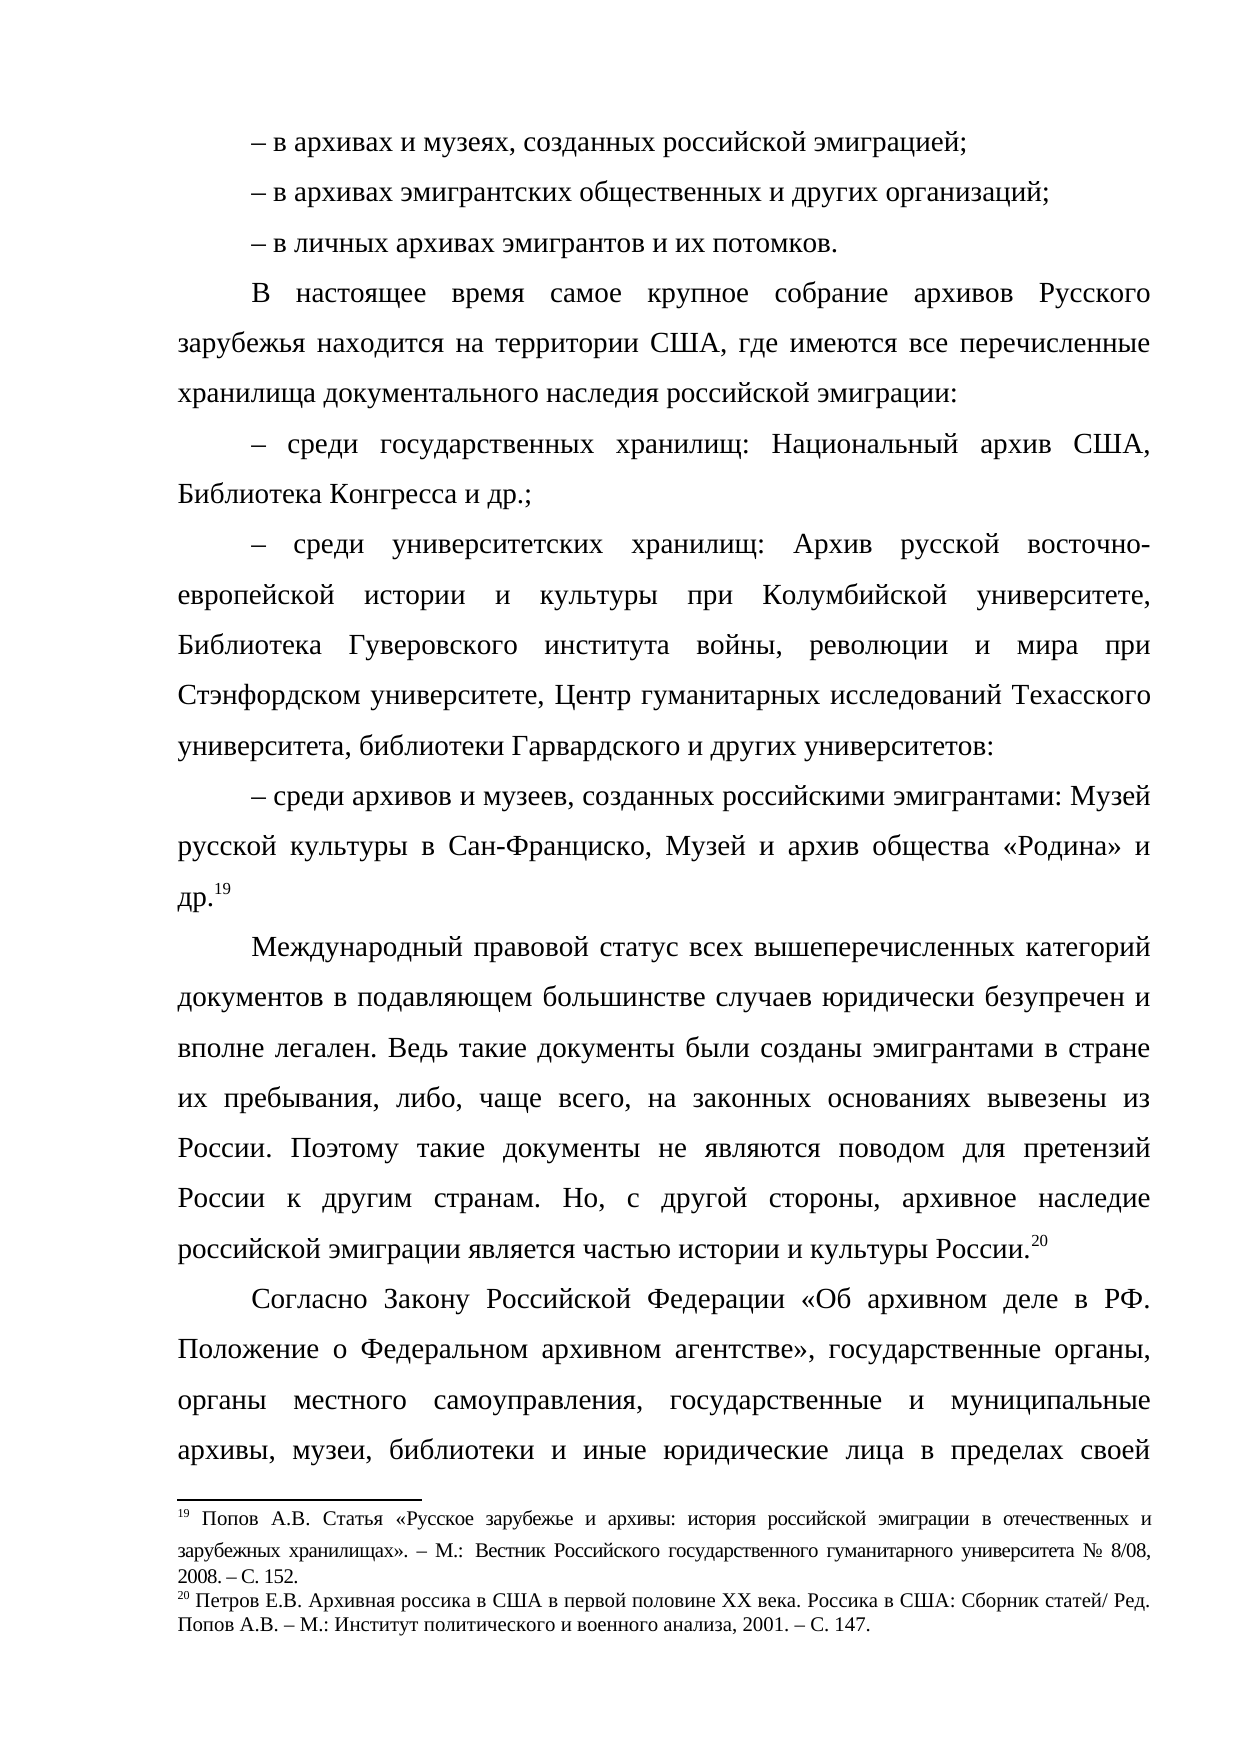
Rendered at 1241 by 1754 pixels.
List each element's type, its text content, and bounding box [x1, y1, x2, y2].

text – среди университетских хранилищ: Архив русской восточно-европейской истории и культуры при Колумбийской университете, Библиотека Гуверовского института войны, революции и мира при Стэнфордском университете, Центр гуманитарных исследований Техасского университета, библиотеки Гарвардского и других университетов: [177, 527, 1152, 761]
text – среди государственных хранилищ: Национальный архив США, Библиотека Конгресса и др.; [177, 426, 1152, 510]
text – среди архивов и музеев, созданных российскими эмигрантами: Музей русской культуры в Сан-Франциско, Музей и архив общества «Родина» и др. [177, 778, 1152, 912]
text – в архивах эмигрантских общественных и других организаций; [177, 174, 1152, 208]
text – в личных архивах эмигрантов и их потомков. [177, 225, 1152, 258]
text В настоящее время самое крупное собрание архивов Русского зарубежья находится на территории США, где имеются все перечисленные хранилища документального наследия российской эмиграции: [177, 275, 1152, 409]
text – в архивах и музеях, созданных российской эмиграцией; [177, 124, 1152, 158]
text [177, 1281, 1152, 1466]
text Международный правовой статус всех вышеперечисленных категорий документов в подавляющем большинстве случаев юридически безупречен и вполне легален. Ведь такие документы были созданы эмигрантами в стране их пребывания, либо, чаще всего, на законных основаниях вывезены из России. Поэтому такие документы не являются поводом для претензий России к другим странам. Но, с другой стороны, архивное наследие российской эмиграции является частью истории и культуры России. [177, 929, 1152, 1264]
